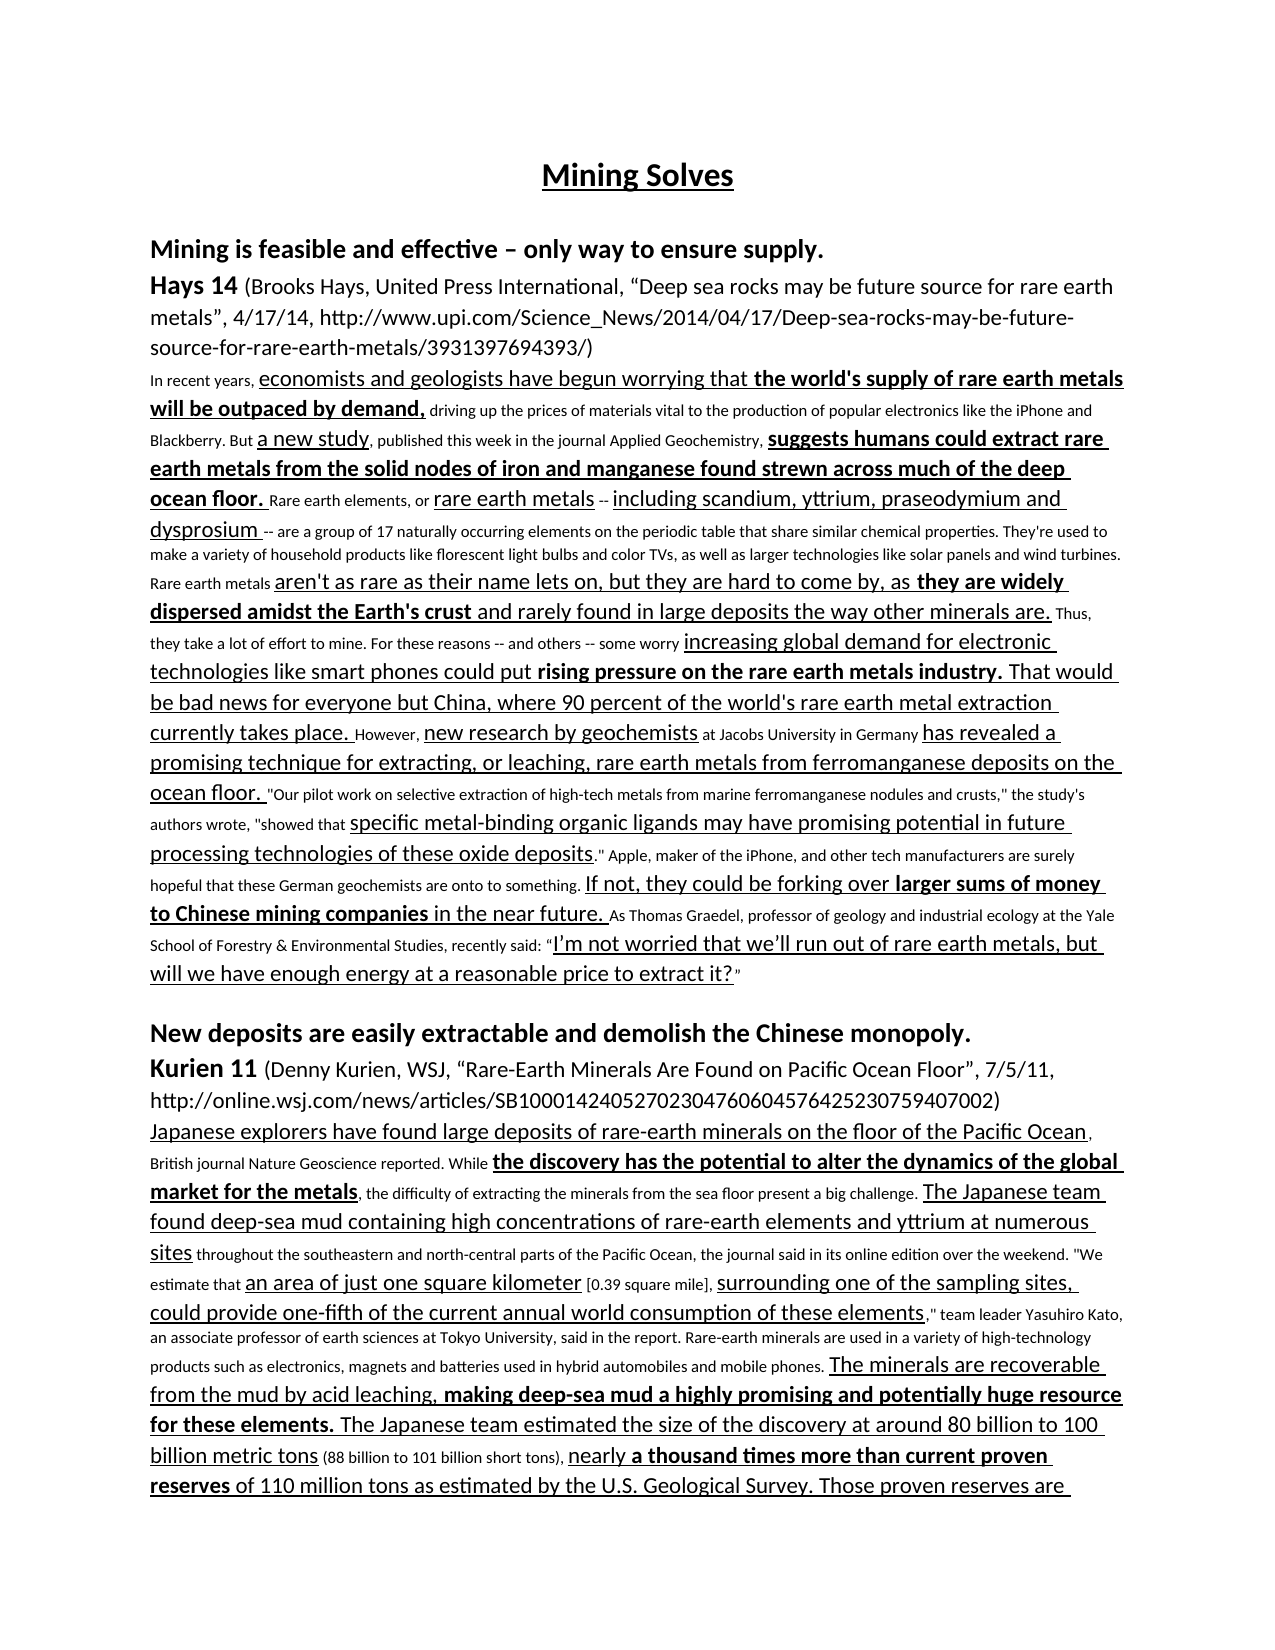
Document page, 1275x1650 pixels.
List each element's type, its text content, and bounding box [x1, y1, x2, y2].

text Kurien 11 (Denny Kurien, WSJ, “Rare-Earth Minerals Are Found on Pacific Ocean Floor”, 7/5/11, http://online.wsj.com/news/articles/SB10001424052702304760604576425230759407002) [150, 1051, 1125, 1115]
text Hays 14 (Brooks Hays, United Press International, “Deep sea rocks may be future source for rare earth metals”, 4/17/14, http://www.upi.com/Science_News/2014/04/17/Deep-sea-rocks-may-be-future-source-for-rare-earth-metals/3931397694393/) [150, 268, 1125, 362]
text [150, 1117, 1125, 1499]
text In recent years, economists and geologists have begun worrying that the world's supply of rare earth metals will be outpaced by demand, driving up the prices of materials vital to the production of popular electronics like the iPhone and Blackberry. But a new study, published this week in the journal Applied Geochemistry, suggests humans could extract rare earth metals from the solid nodes of iron and manganese found strewn across much of the deep ocean floor. Rare earth elements, or rare earth metals -- including scandium, yttrium, praseodymium and dysprosium -- are a group of 17 naturally occurring elements on the periodic table that share similar chemical properties. They're used to make a variety of household products like florescent light bulbs and color TVs, as well as larger technologies like solar panels and wind turbines. Rare earth metals aren't as rare as their name lets on, but they are hard to come by, as they are widely dispersed amidst the Earth's crust and rarely found in large deposits the way other minerals are. Thus, they take a lot of effort to mine. For these reasons -- and others -- some worry increasing global demand for electronic technologies like smart phones could put rising pressure on the rare earth metals industry. That would be bad news for everyone but China, where 90 percent of the world's rare earth metal extraction currently takes place. However, new research by geochemists at Jacobs University in Germany has revealed a promising technique for extracting, or leaching, rare earth metals from ferromanganese deposits on the ocean floor. "Our pilot work on selective extraction of high-tech metals from marine ferromanganese nodules and crusts," the study's authors wrote, "showed that specific metal-binding organic ligands may have promising potential in future processing technologies of these oxide deposits." Apple, maker of the iPhone, and other tech manufacturers are surely hopeful that these German geochemists are onto to something. If not, they could be forking over larger sums of money to Chinese mining companies in the near future. As Thomas Graedel, professor of geology and industrial ecology at the Yale School of Forestry & Environmental Studies, recently said: “I’m not worried that we’ll run out of rare earth metals, but will we have enough energy at a reasonable price to extract it?” [150, 364, 1125, 988]
subtitle Mining is feasible and effective – only way to ensure supply. [150, 232, 1125, 266]
subtitle Mining Solves [150, 154, 1125, 195]
subtitle New deposits are easily extractable and demolish the Chinese monopoly. [150, 1016, 1125, 1049]
